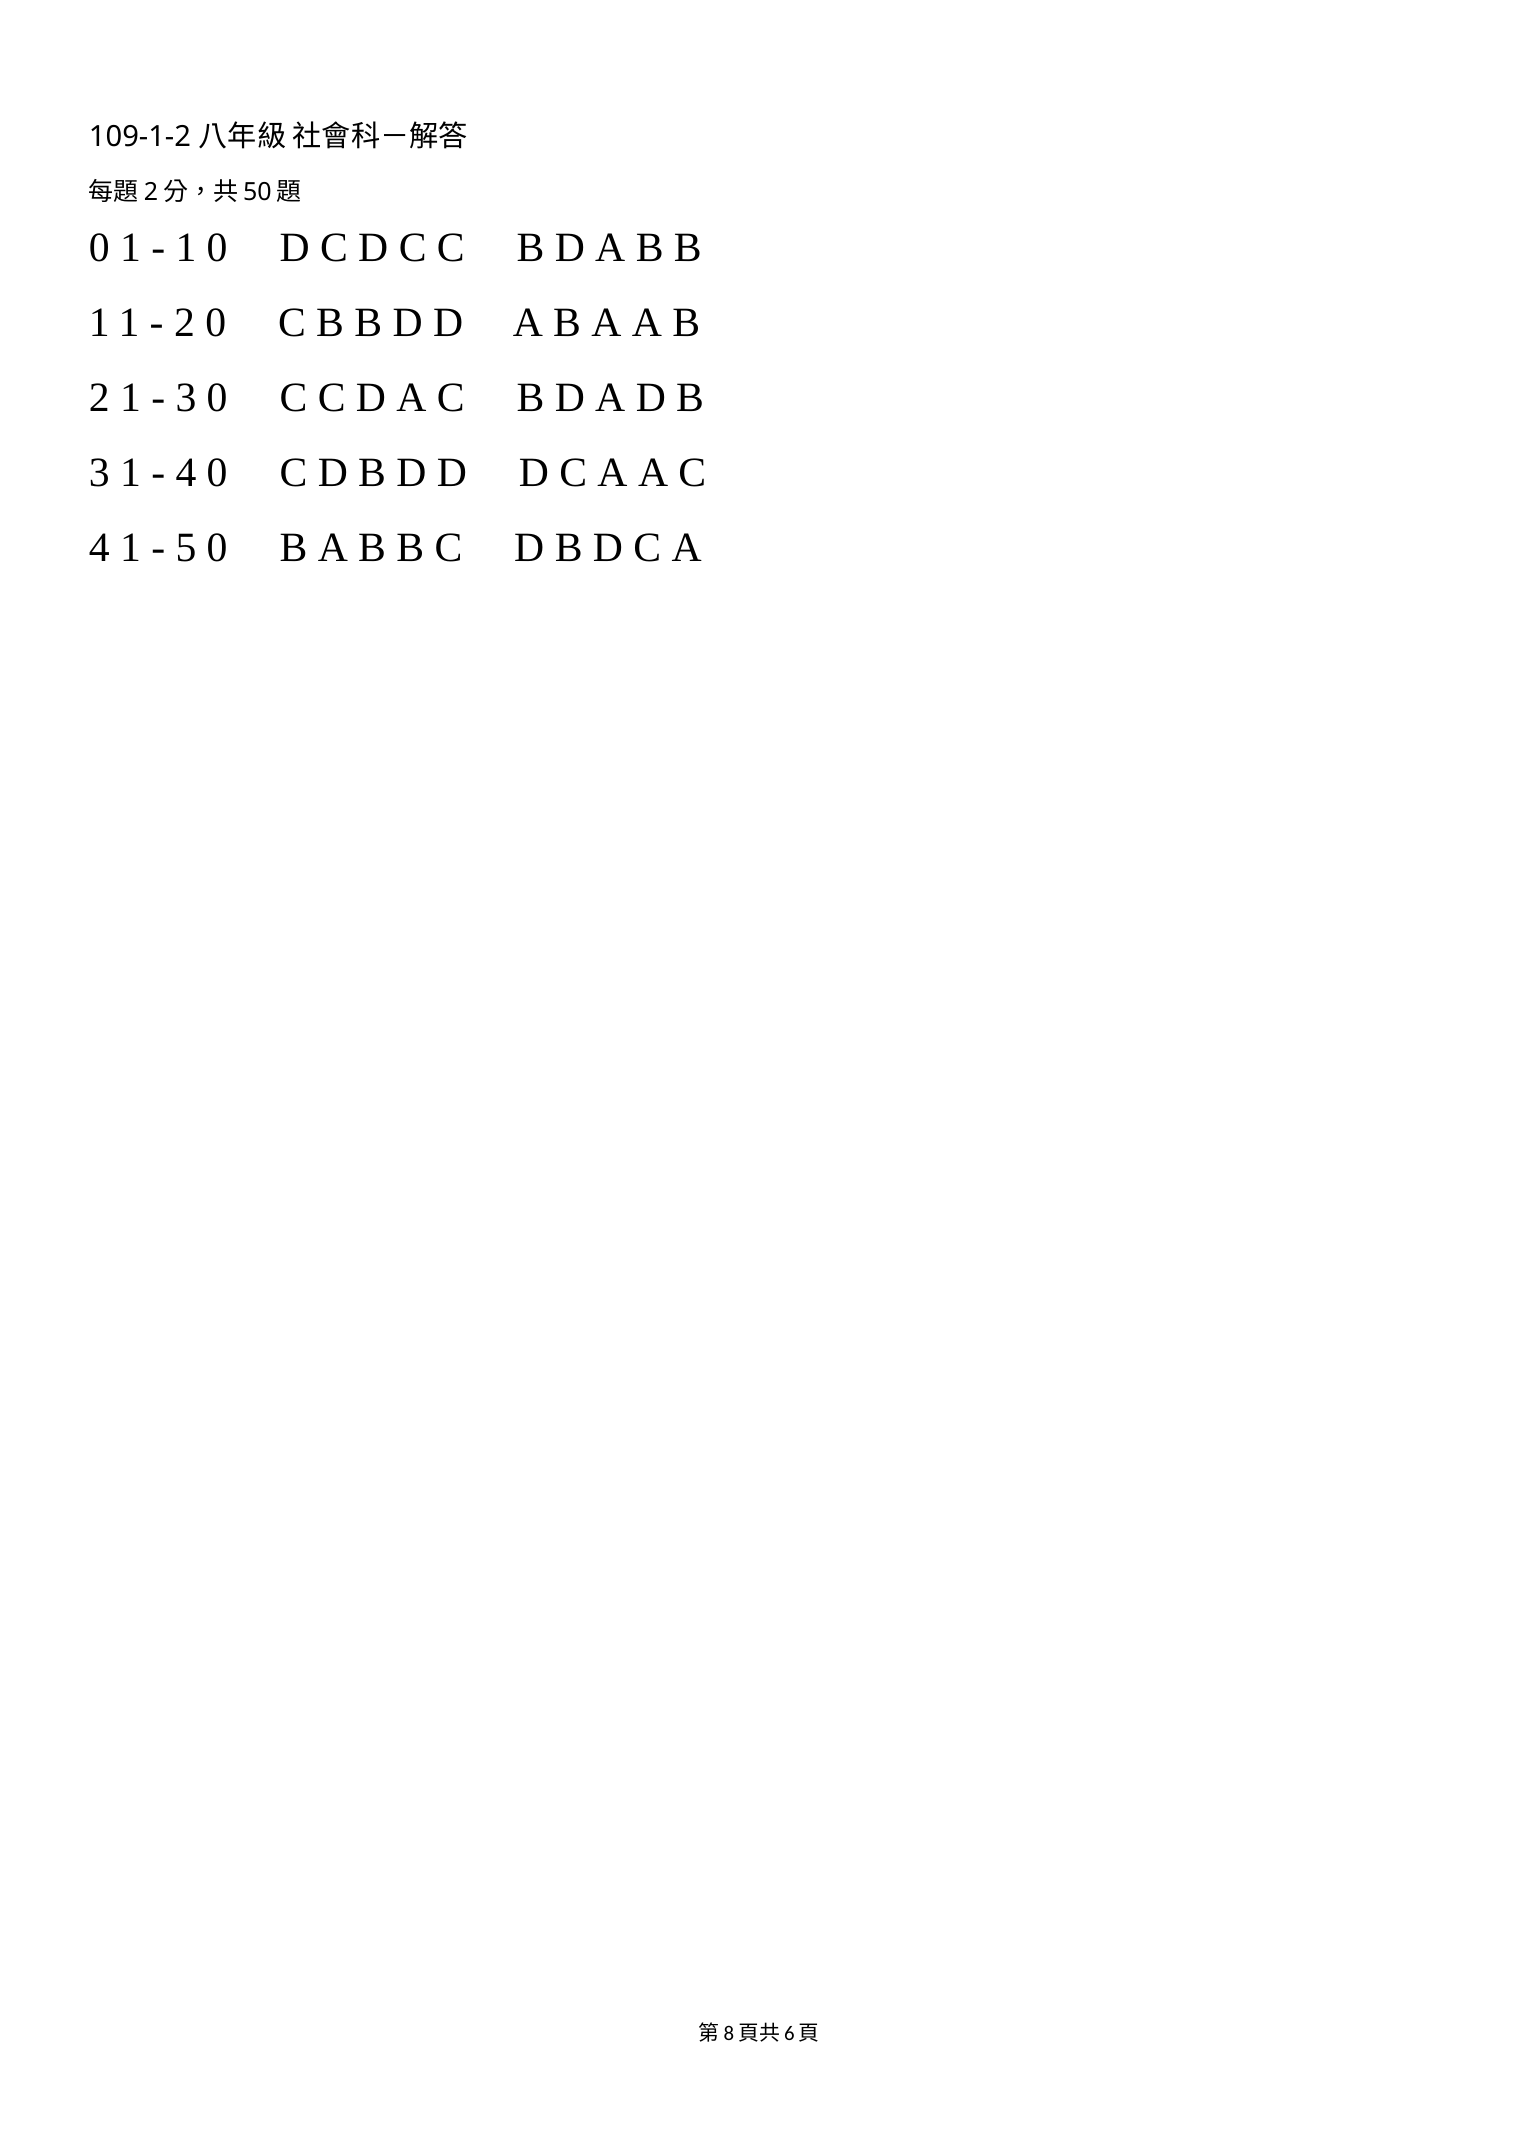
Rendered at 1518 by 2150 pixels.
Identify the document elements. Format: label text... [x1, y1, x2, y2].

text 01-10 DCDCC BDABB [89, 208, 1429, 283]
text 31-40 CDBDD DCAAC [89, 433, 1429, 508]
text 41-50 BABBC DBDCA [89, 508, 1429, 583]
text 109-1-2 八年級 社會科－解答 [89, 96, 1429, 171]
text 每題2分，共50題 [89, 171, 1429, 208]
text 11-20 CBBDD ABAAB [89, 283, 1429, 358]
text 21-30 CCDAC BDADB [89, 358, 1429, 433]
